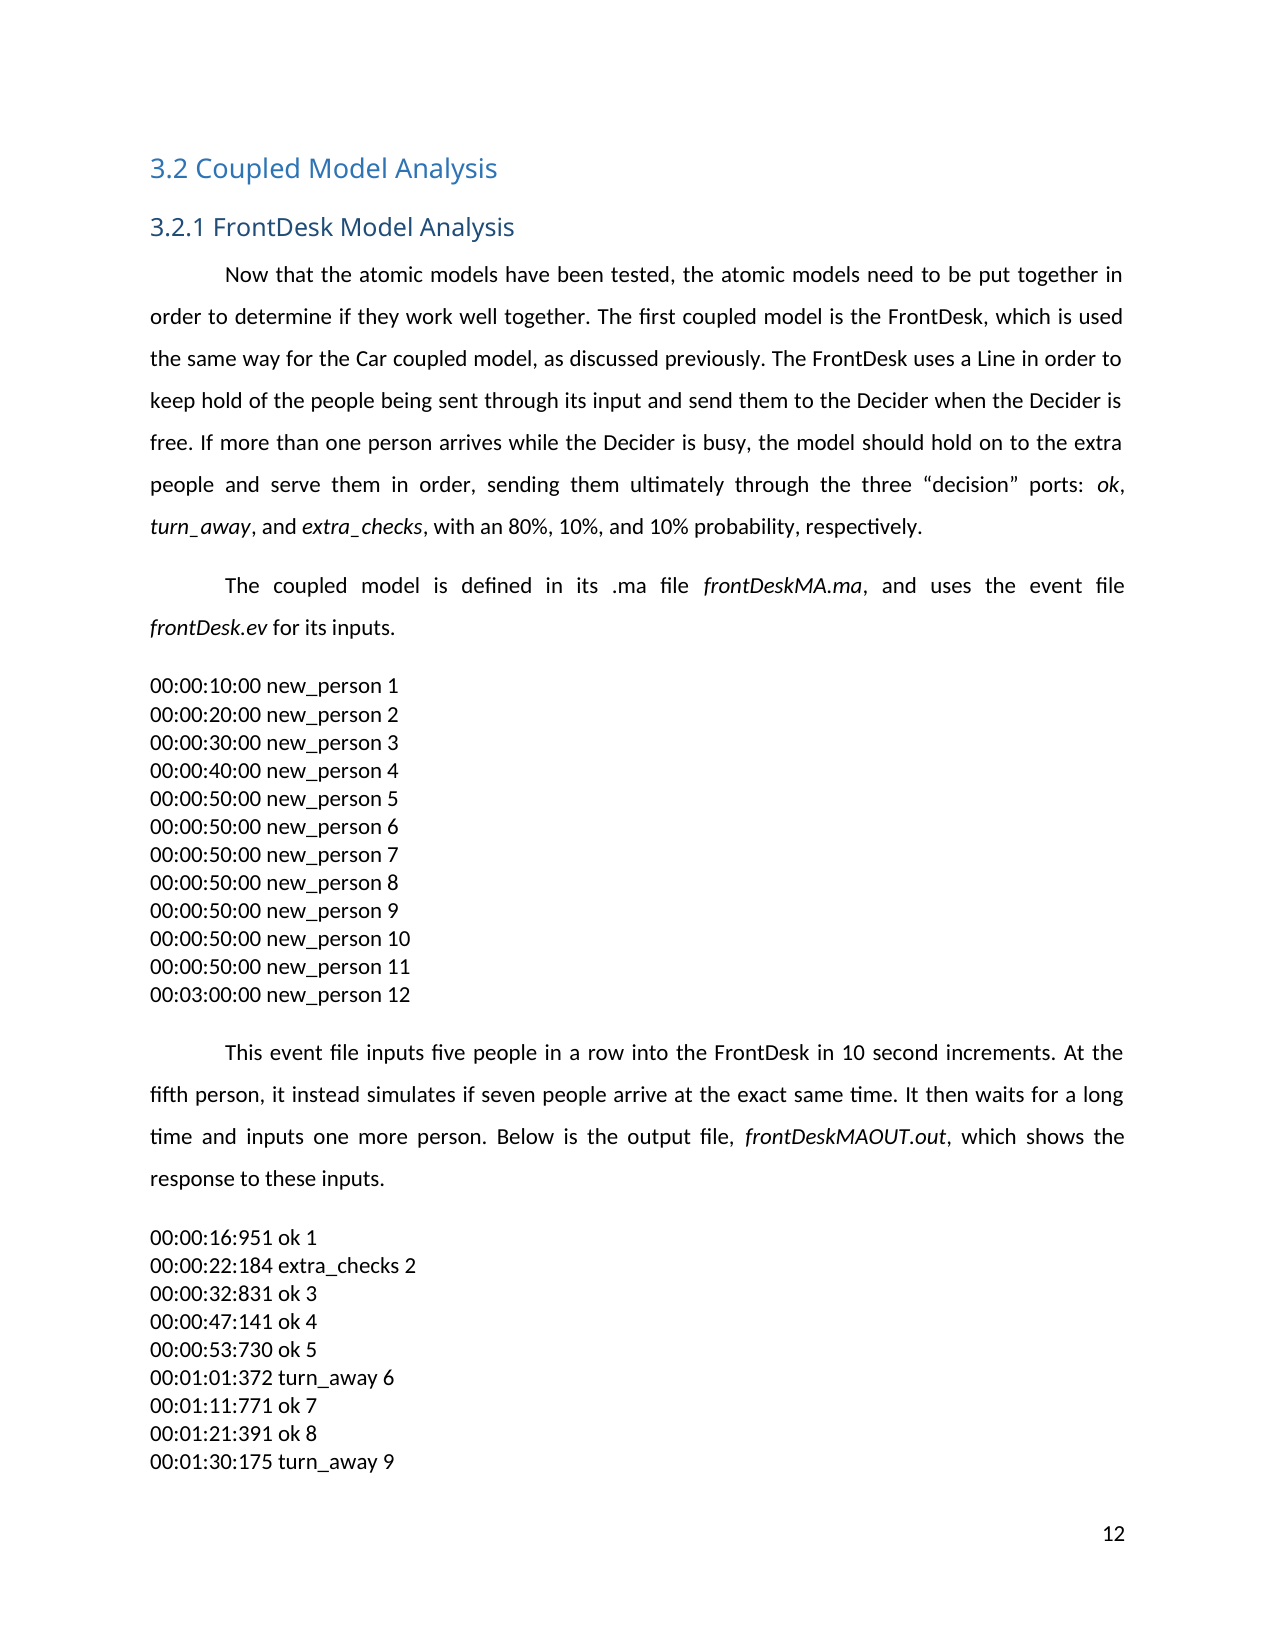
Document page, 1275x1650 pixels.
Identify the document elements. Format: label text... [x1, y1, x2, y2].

text 00:00:40:00 new_person 4 [150, 756, 1125, 784]
text 00:00:50:00 new_person 6 [150, 812, 1125, 840]
text 00:00:32:831 ok 3 [150, 1279, 1125, 1307]
subtitle 3.2 Coupled Model Analysis [150, 150, 1125, 187]
text 00:01:01:372 turn_away 6 [150, 1363, 1125, 1391]
text 00:00:47:141 ok 4 [150, 1307, 1125, 1335]
text 00:00:50:00 new_person 10 [150, 924, 1125, 952]
text 00:01:21:391 ok 8 [150, 1419, 1125, 1447]
text 00:03:00:00 new_person 12 [150, 980, 1125, 1008]
subtitle 3.2.1 FrontDesk Model Analysis [150, 209, 1125, 243]
text 00:00:50:00 new_person 9 [150, 896, 1125, 924]
text 00:00:30:00 new_person 3 [150, 728, 1125, 756]
text The coupled model is defined in its .ma file frontDeskMA.ma, and uses the event file frontDesk.ev for its inputs. [150, 571, 1125, 641]
text 00:00:53:730 ok 5 [150, 1335, 1125, 1363]
text 00:01:11:771 ok 7 [150, 1391, 1125, 1419]
text 00:00:50:00 new_person 8 [150, 868, 1125, 896]
text 00:00:22:184 extra_checks 2 [150, 1251, 1125, 1279]
text Now that the atomic models have been tested, the atomic models need to be put together in order to determine if they work well together. The first coupled model is the FrontDesk, which is used the same way for the Car coupled model, as discussed previously. The FrontDesk uses a Line in order to keep hold of the people being sent through its input and send them to the Decider when the Decider is free. If more than one person arrives while the Decider is busy, the model should hold on to the extra people and serve them in order, sending them ultimately through the three “decision” ports: ok, turn_away, and extra_checks, with an 80%, 10%, and 10% probability, respectively. [150, 261, 1125, 540]
text 00:00:50:00 new_person 5 [150, 784, 1125, 812]
text 00:00:50:00 new_person 11 [150, 952, 1125, 980]
text 00:00:16:951 ok 1 [150, 1223, 1125, 1251]
text 00:00:10:00 new_person 1 [150, 672, 1125, 700]
text 00:00:50:00 new_person 7 [150, 840, 1125, 868]
text 00:01:30:175 turn_away 9 [150, 1447, 1125, 1475]
text 00:00:20:00 new_person 2 [150, 700, 1125, 728]
text This event file inputs five people in a row into the FrontDesk in 10 second increments. At the fifth person, it instead simulates if seven people arrive at the exact same time. It then waits for a long time and inputs one more person. Below is the output file, frontDeskMAOUT.out, which shows the response to these inputs. [150, 1038, 1125, 1192]
